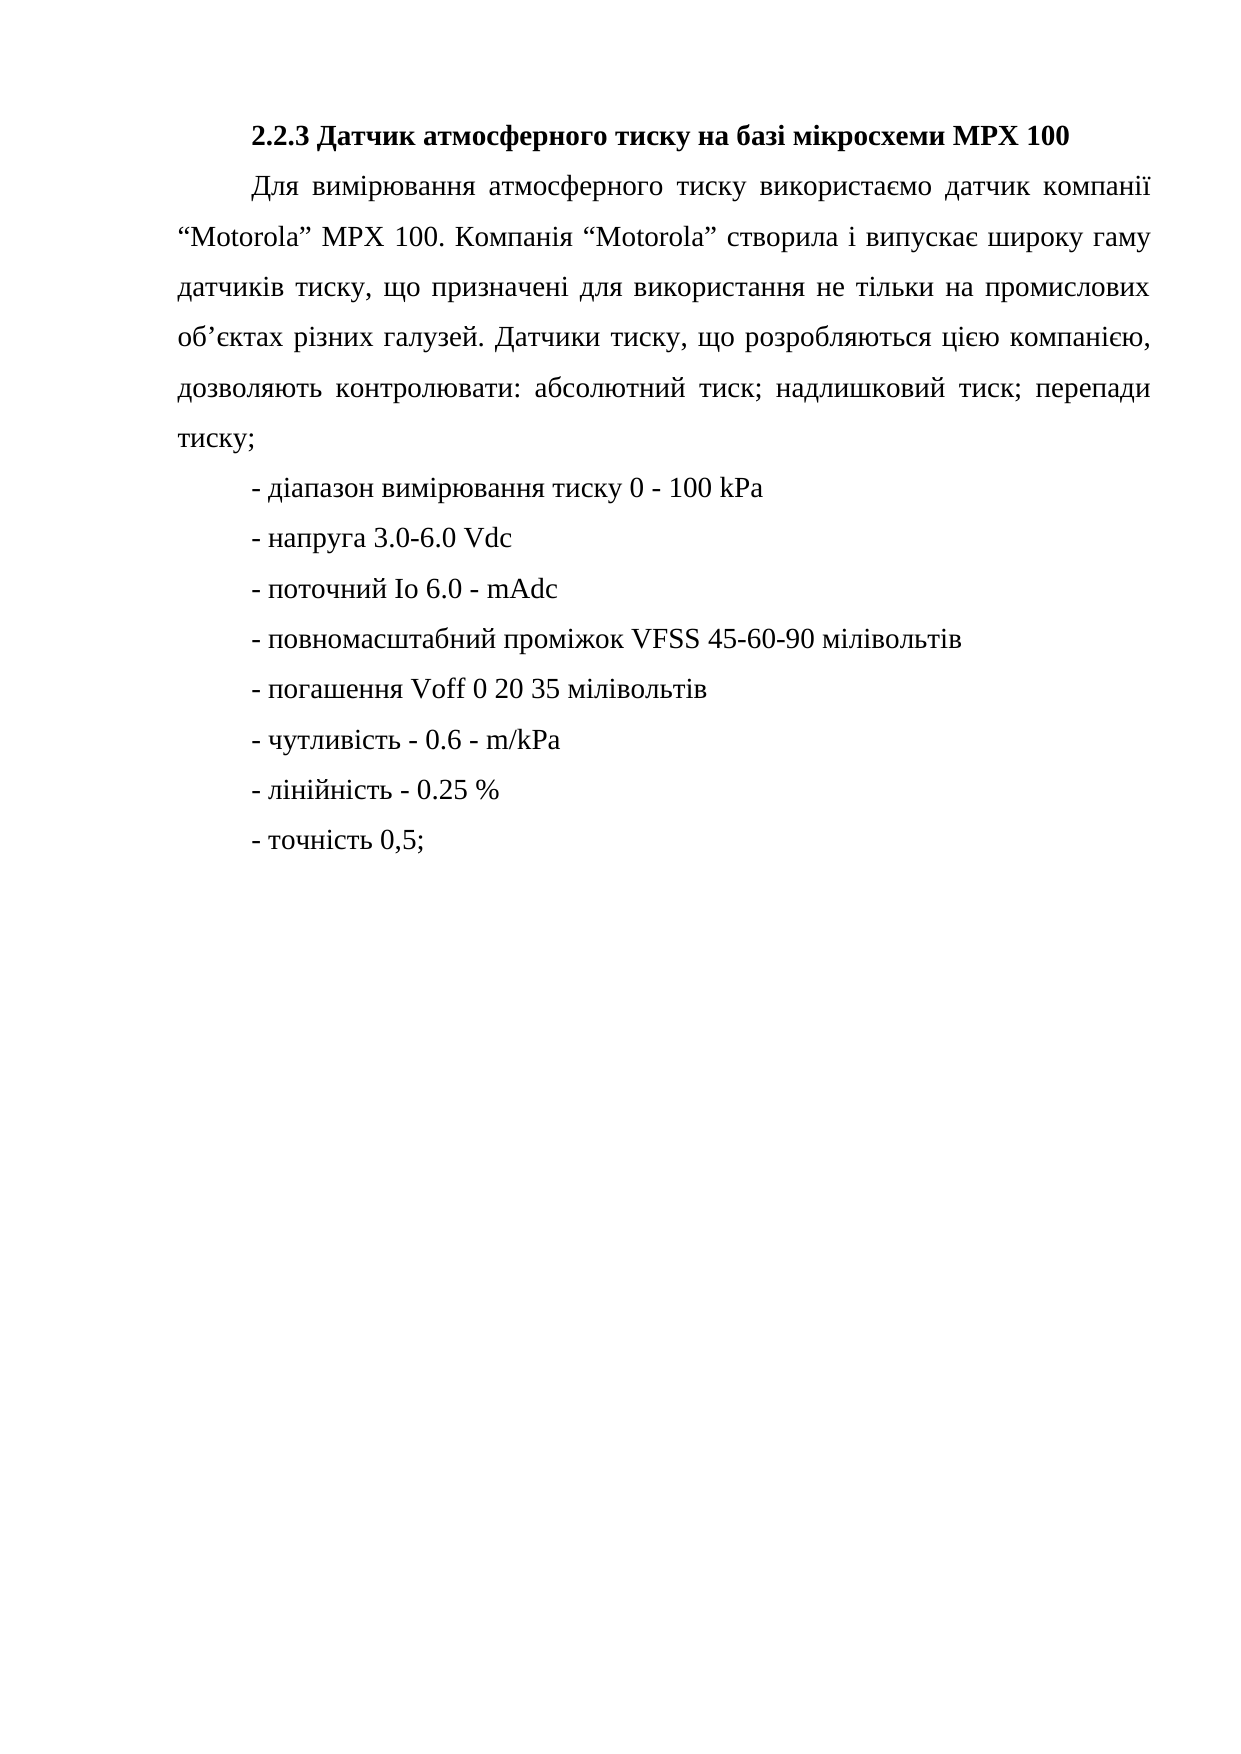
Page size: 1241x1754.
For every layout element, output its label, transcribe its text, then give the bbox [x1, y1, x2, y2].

text 2.2.3 Датчик атмосферного тиску на базі мікросхеми MPX 100 [177, 118, 1152, 152]
text - лінійність - 0.25 % [177, 772, 1152, 806]
text - точність 0,5; [177, 822, 1152, 856]
text - діапазон вимірювання тиску 0 - 100 kPa [177, 470, 1152, 504]
text - погашення Voff 0 20 35 мілівольтів [177, 672, 1152, 705]
text - поточний Io 6.0 - mAdc [177, 571, 1152, 604]
text - напруга 3.0-6.0 Vdc [177, 521, 1152, 554]
text Для вимірювання атмосферного тиску використаємо датчик компанії “Motorola” MPX 100. Компанія “Motorola” створила і випускає широку гаму датчиків тиску, що призначені для використання не тільки на промислових об’єктах різних галузей. Датчики тиску, що розробляються цією компанією, дозволяють контролювати: абсолютний тиск; надлишковий тиск; перепади тиску; [177, 168, 1152, 453]
text - чутливість - 0.6 - m/kPa [177, 722, 1152, 755]
text - повномасштабний проміжок VFSS 45-60-90 мілівольтів [177, 621, 1152, 655]
